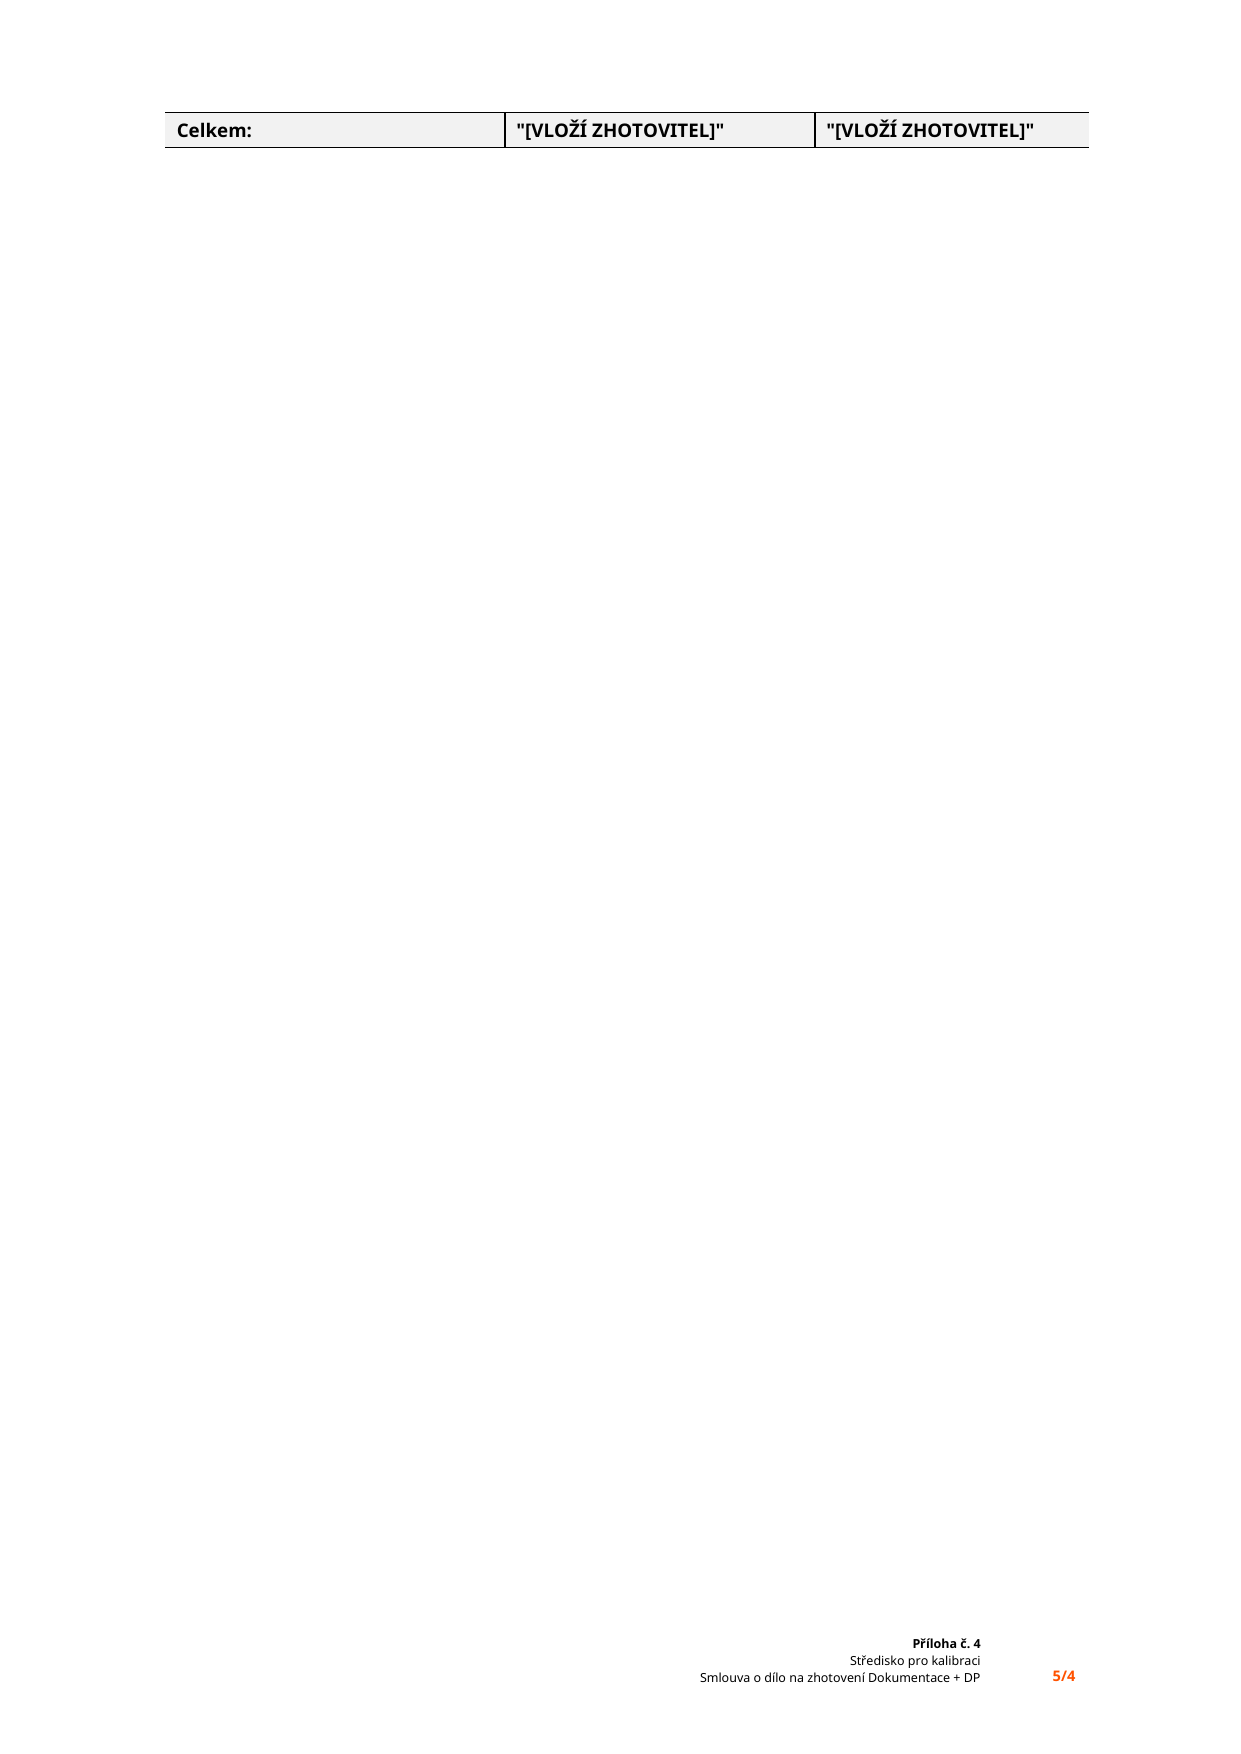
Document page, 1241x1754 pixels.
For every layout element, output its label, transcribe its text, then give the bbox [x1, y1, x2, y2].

table_cell Celkem: [165, 113, 504, 147]
table_cell "[VLOŽÍ ZHOTOVITEL]" [506, 113, 814, 147]
table_cell "[VLOŽÍ ZHOTOVITEL]" [816, 113, 1089, 147]
